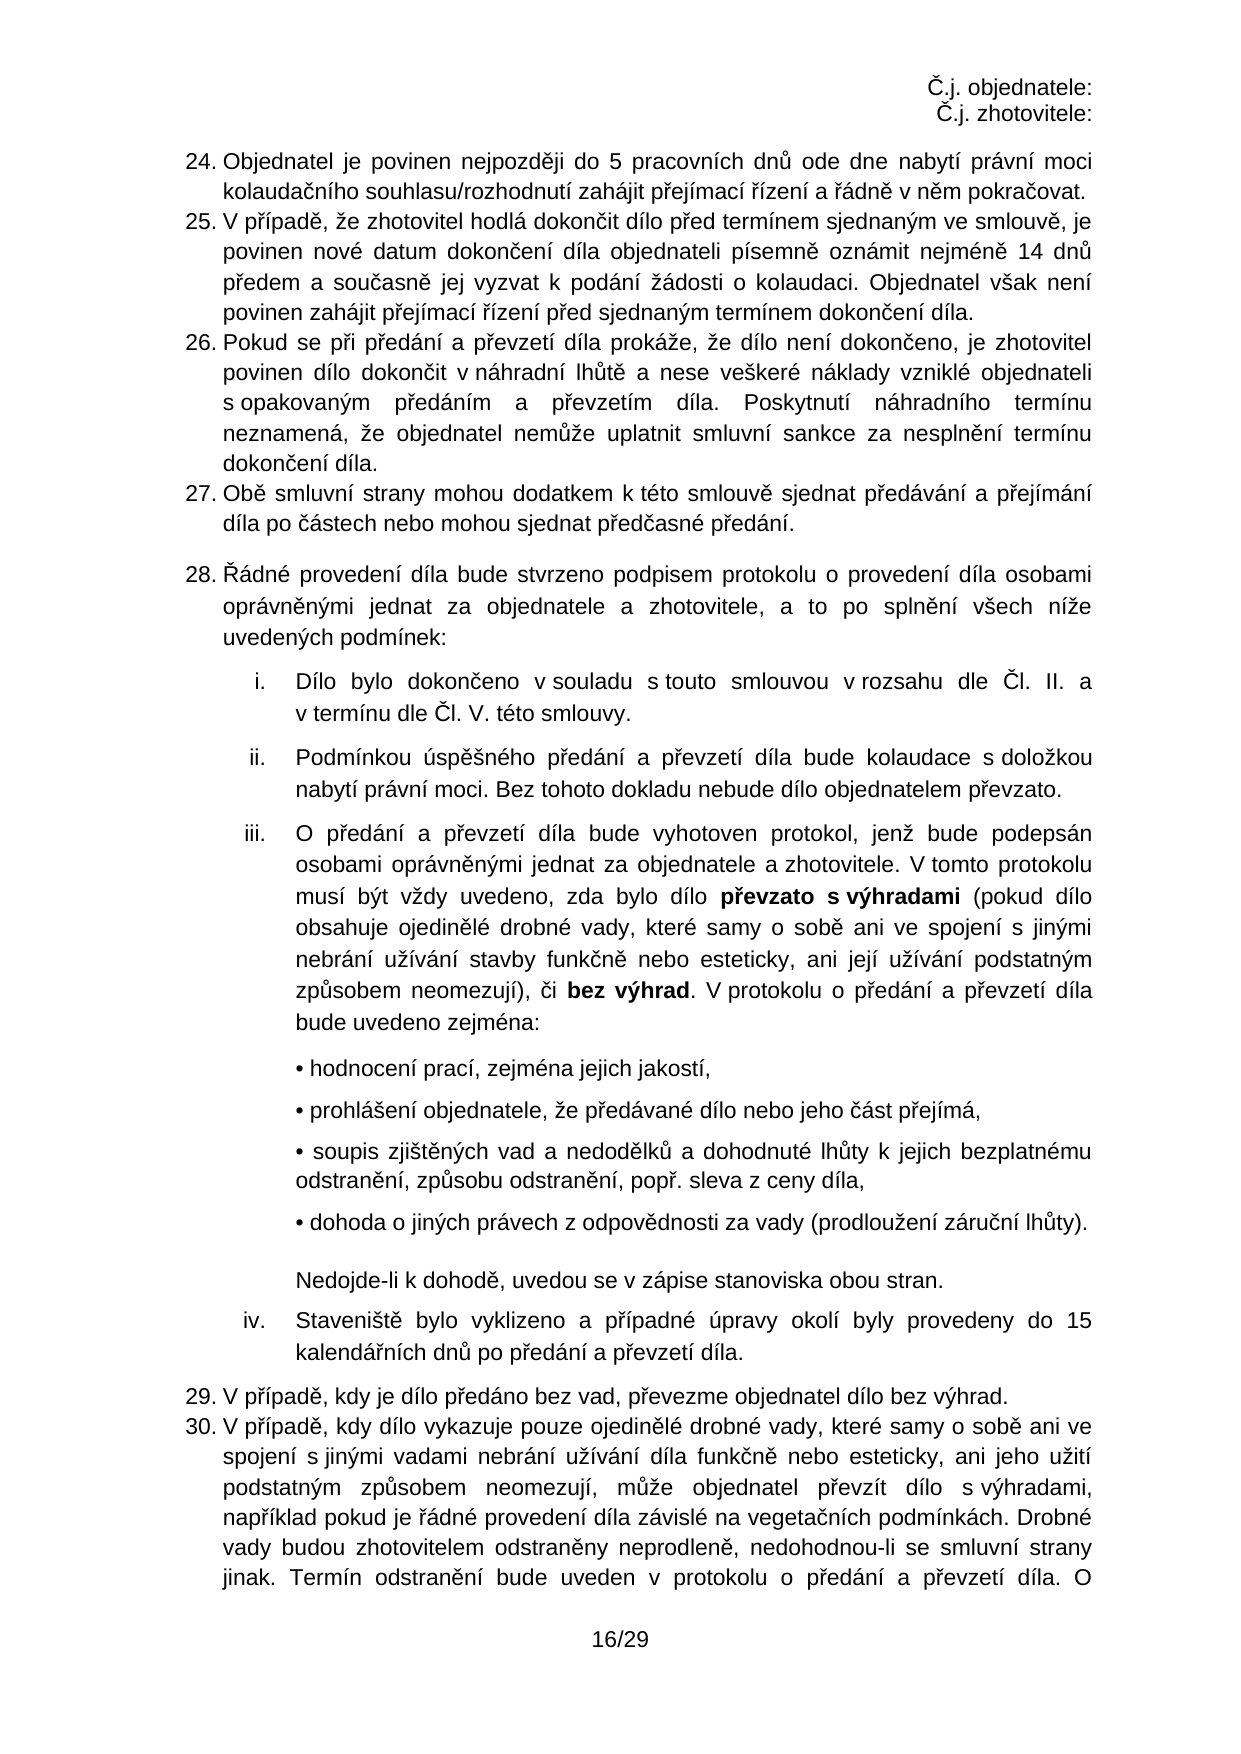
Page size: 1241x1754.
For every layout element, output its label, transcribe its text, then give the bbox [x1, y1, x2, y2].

list Objednatel je povinen nejpozději do 5 pracovních dnů ode dne nabytí právní moci kolaudačního souhlasu/rozhodnutí zahájit přejímací řízení a řádně v něm pokračovat. [185, 148, 1093, 204]
list V případě, že zhotovitel hodlá dokončit dílo před termínem sjednaným ve smlouvě, je povinen nové datum dokončení díla objednateli písemně oznámit nejméně 14 dnů předem a současně jej vyzvat k podání žádosti o kolaudaci. Objednatel však není povinen zahájit přejímací řízení před sjednaným termínem dokončení díla. [185, 208, 1093, 325]
text • dohoda o jiných právech z odpovědnosti za vady (prodloužení záruční lhůty). [221, 1207, 1093, 1236]
text • soupis zjištěných vad a nedodělků a dohodnuté lhůty k jejich bezplatnému odstranění, způsobu odstranění, popř. sleva z ceny díla, [295, 1136, 1093, 1195]
list Staveniště bylo vyklizeno a případné úpravy okolí byly provedeny do 15 kalendářních dnů po předání a převzetí díla. [266, 1307, 1093, 1365]
text Nedojde-li k dohodě, uvedou se v zápise stanoviska obou stran. [221, 1266, 1093, 1295]
list Řádné provedení díla bude stvrzeno podpisem protokolu o provedení díla osobami oprávněnými jednat za objednatele a zhotovitele, a to po splnění všech níže uvedených podmínek: [185, 561, 1093, 651]
list Pokud se při předání a převzetí díla prokáže, že dílo není dokončeno, je zhotovitel povinen dílo dokončit v náhradní lhůtě a nese veškeré náklady vzniklé objednateli s opakovaným předáním a převzetím díla. Poskytnutí náhradního termínu neznamená, že objednatel nemůže uplatnit smluvní sankce za nesplnění termínu dokončení díla. [185, 329, 1093, 476]
list Dílo bylo dokončeno v souladu s touto smlouvou v rozsahu dle Čl. II. a v termínu dle Čl. V. této smlouvy. [266, 668, 1093, 726]
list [185, 1413, 1093, 1590]
list Podmínkou úspěšného předání a převzetí díla bude kolaudace s doložkou nabytí právní moci. Bez tohoto dokladu nebude dílo objednatelem převzato. [266, 744, 1093, 802]
list V případě, kdy je dílo předáno bez vad, převezme objednatel dílo bez výhrad. [185, 1383, 1093, 1409]
list O předání a převzetí díla bude vyhotoven protokol, jenž bude podepsán osobami oprávněnými jednat za objednatele a zhotovitele. V tomto protokolu musí být vždy uvedeno, zda bylo dílo převzato s výhradami (pokud dílo obsahuje ojedinělé drobné vady, které samy o sobě ani ve spojení s jinými nebrání užívání stavby funkčně nebo esteticky, ani její užívání podstatným způsobem neomezují), či bez výhrad. V protokolu o předání a převzetí díla bude uvedeno zejména: [266, 819, 1093, 1035]
text • prohlášení objednatele, že předávané dílo nebo jeho část přejímá, [221, 1095, 1093, 1124]
text • hodnocení prací, zejména jejich jakostí, [221, 1053, 1093, 1082]
list Obě smluvní strany mohou dodatkem k této smlouvě sjednat předávání a přejímání díla po částech nebo mohou sjednat předčasné předání. [185, 480, 1093, 536]
